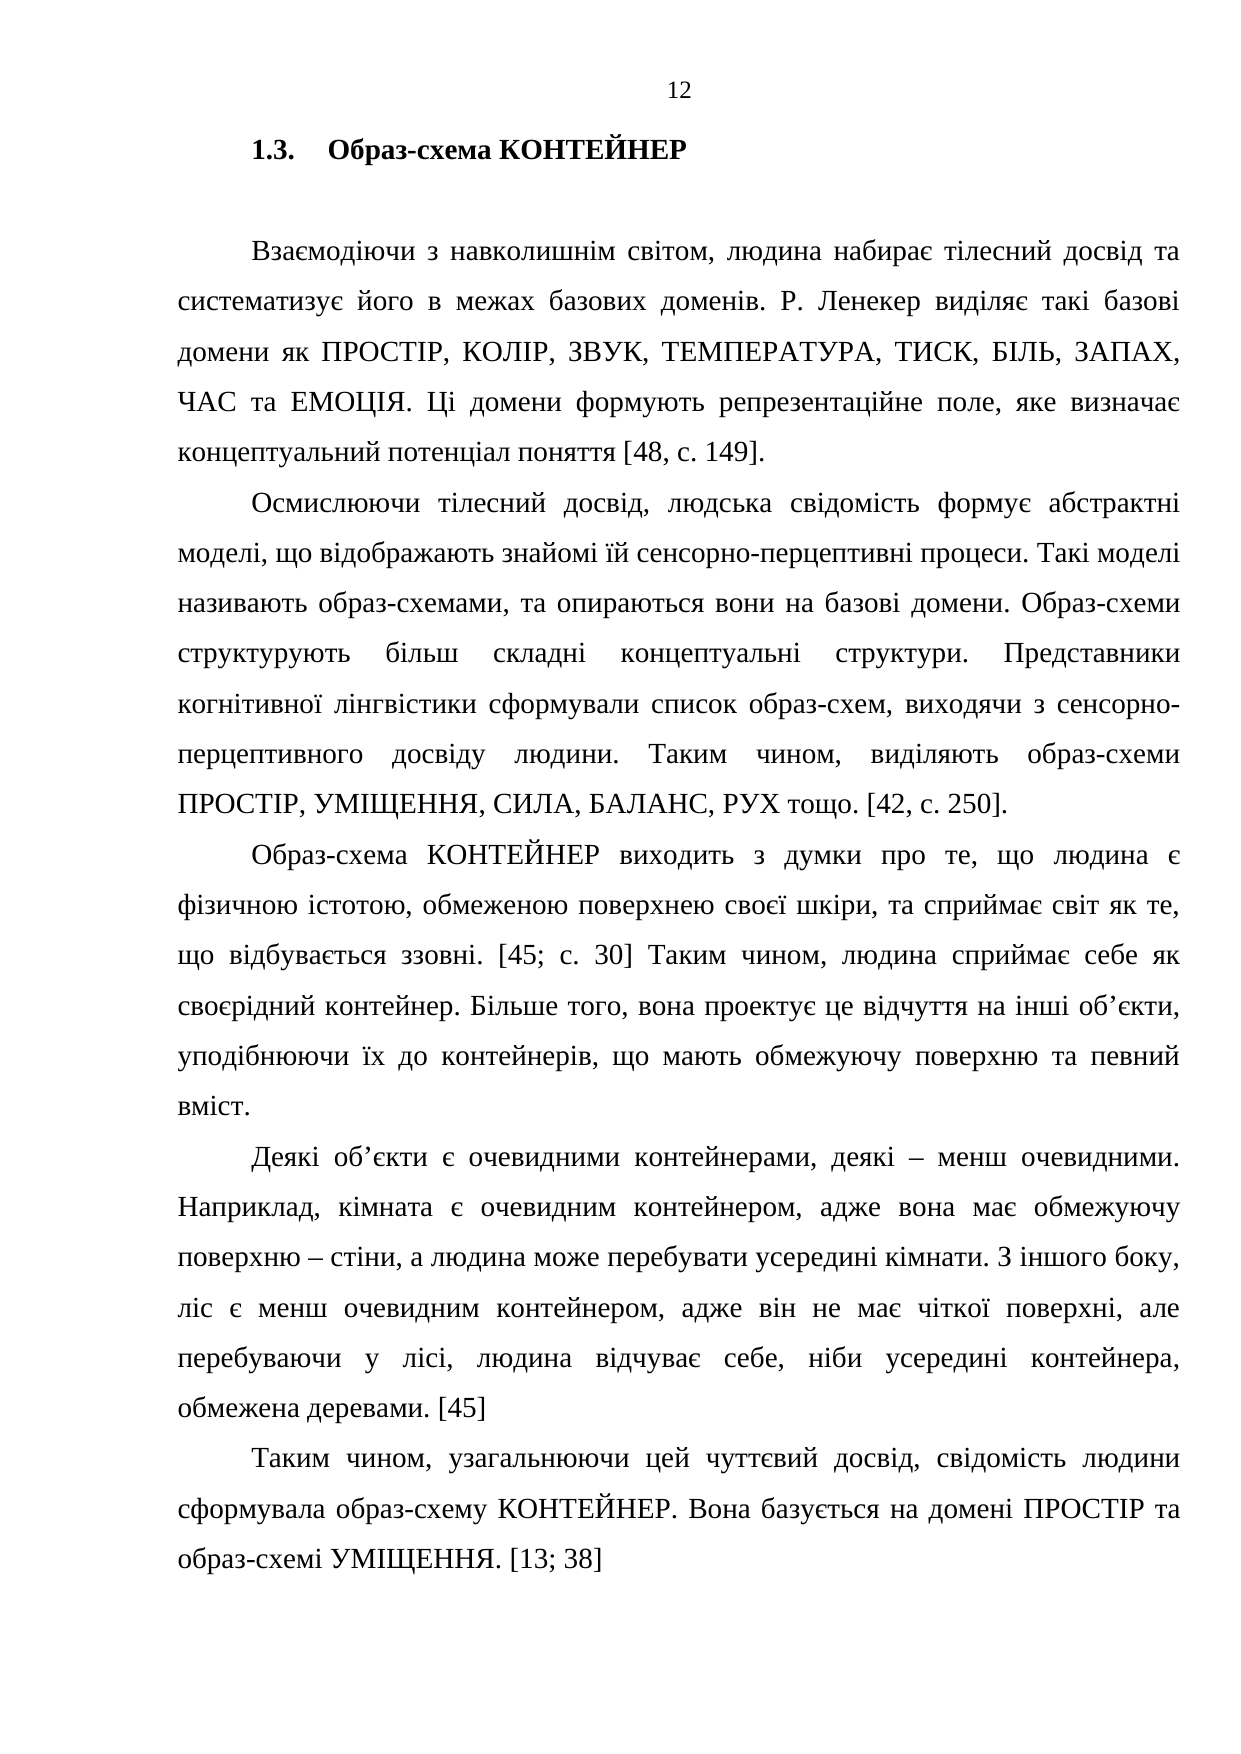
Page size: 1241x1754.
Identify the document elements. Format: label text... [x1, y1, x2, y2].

text Осмислюючи тілесний досвід, людська свідомість формує абстрактні моделі, що відображають знайомі їй сенсорно-перцептивні процеси. Такі моделі називають образ-схемами, та опираються вони на базові домени. Образ-схеми структурують більш складні концептуальні структури. Представники когнітивної лінгвістики сформували список образ-схем, виходячи з сенсорно-перцептивного досвіду людини. Таким чином, виділяють образ-схеми ПРОСТІР, УМІЩЕННЯ, СИЛА, БАЛАНС, РУХ тощо. [42, c. 250]. [177, 485, 1181, 820]
text Деякі об’єкти є очевидними контейнерами, деякі – менш очевидними. Наприклад, кімната є очевидним контейнером, адже вона має обмежуючу поверхню – стіни, а людина може перебувати усередині кімнати. З іншого боку, ліс є менш очевидним контейнером, адже він не має чіткої поверхні, але перебуваючи у лісі, людина відчуває себе, ніби усередині контейнера, обмежена деревами. [45] [177, 1139, 1181, 1424]
text Таким чином, узагальнюючи цей чуттєвий досвід, свідомість людини сформувала образ-схему КОНТЕЙНЕР. Вона базується на домені ПРОСТІР та образ-схемі УМІЩЕННЯ. [13; 38] [177, 1441, 1181, 1575]
text Взаємодіючи з навколишнім світом, людина набирає тілесний досвід та систематизує його в межах базових доменів. Р. Ленекер виділяє такі базові домени як ПРОСТІР, КОЛІР, ЗВУК, ТЕМПЕРАТУРА, ТИСК, БІЛЬ, ЗАПАХ, ЧАС та ЕМОЦІЯ. Ці домени формують репрезентаційне поле, яке визначає концептуальний потенціал поняття [48, c. 149]. [177, 233, 1181, 468]
text Образ-схема КОНТЕЙНЕР виходить з думки про те, що людина є фізичною істотою, обмеженою поверхнею своєї шкіри, та сприймає світ як те, що відбувається ззовні. [45; с. 30] Таким чином, людина сприймає себе як своєрідний контейнер. Більше того, вона проектує це відчуття на інші об’єкти, уподібнюючи їх до контейнерів, що мають обмежуючу поверхню та певний вміст. [177, 837, 1181, 1122]
text 1.3. Образ-схема КОНТЕЙНЕР [177, 132, 1181, 166]
